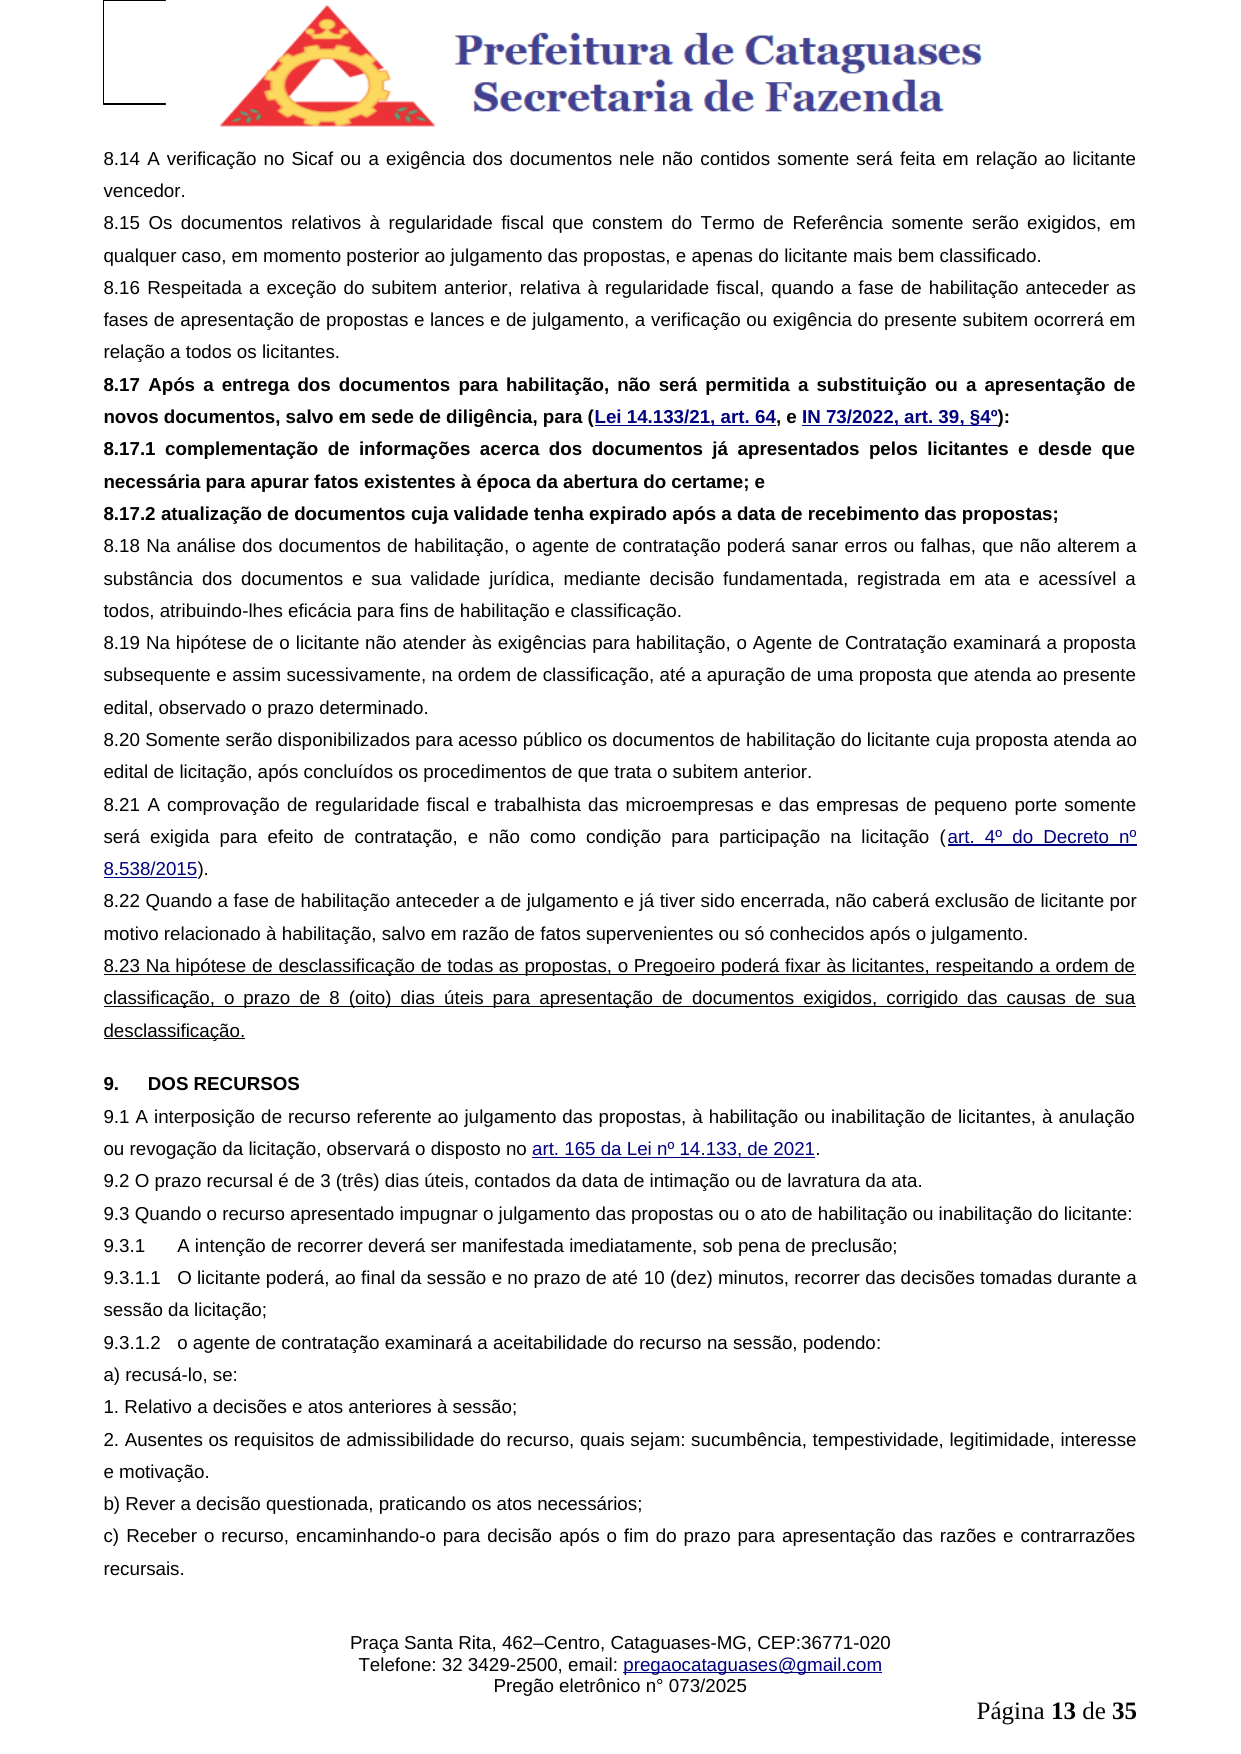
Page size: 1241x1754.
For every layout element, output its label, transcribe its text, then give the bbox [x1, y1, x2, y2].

list 8.15 Os documentos relativos à regularidade fiscal que constem do Termo de Referência somente serão exigidos, em qualquer caso, em momento posterior ao julgamento das propostas, e apenas do licitante mais bem classificado. [103, 212, 1137, 266]
text c) Receber o recurso, encaminhando-o para decisão após o fim do prazo para apresentação das razões e contrarrazões recursais. [103, 1525, 1137, 1579]
list o agente de contratação examinará a aceitabilidade do recurso na sessão, podendo: [103, 1332, 1137, 1353]
list 8.20 Somente serão disponibilizados para acesso público os documentos de habilitação do licitante cuja proposta atenda ao edital de licitação, após concluídos os procedimentos de que trata o subitem anterior. [103, 729, 1137, 783]
text 9.2 O prazo recursal é de 3 (três) dias úteis, contados da data de intimação ou de lavratura da ata. [103, 1170, 1137, 1192]
list 8.17 Após a entrega dos documentos para habilitação, não será permitida a substituição ou a apresentação de novos documentos, salvo em sede de diligência, para (Lei 14.133/21, art. 64, e IN 73/2022, art. 39, §4º): [103, 373, 1137, 427]
text 1. Relativo a decisões e atos anteriores à sessão; [103, 1396, 1137, 1418]
picture [165, 0, 1075, 148]
list 8.17.1 complementação de informações acerca dos documentos já apresentados pelos licitantes e desde que necessária para apurar fatos existentes à época da abertura do certame; e [103, 438, 1137, 492]
list 8.19 Na hipótese de o licitante não atender às exigências para habilitação, o Agente de Contratação examinará a proposta subsequente e assim sucessivamente, na ordem de classificação, até a apuração de uma proposta que atenda ao presente edital, observado o prazo determinado. [103, 632, 1137, 718]
list 8.23 Na hipótese de desclassificação de todas as propostas, o Pregoeiro poderá fixar às licitantes, respeitando a ordem de classificação, o prazo de 8 (oito) dias úteis para apresentação de documentos exigidos, corrigido das causas de sua desclassificação. [103, 955, 1137, 1041]
text a) recusá-lo, se: [103, 1364, 1137, 1385]
list 8.16 Respeitada a exceção do subitem anterior, relativa à regularidade fiscal, quando a fase de habilitação anteceder as fases de apresentação de propostas e lances e de julgamento, a verificação ou exigência do presente subitem ocorrerá em relação a todos os licitantes. [103, 277, 1137, 363]
text 9.1 A interposição de recurso referente ao julgamento das propostas, à habilitação ou inabilitação de licitantes, à anulação ou revogação da licitação, observará o disposto no art. 165 da Lei nº 14.133, de 2021. [103, 1106, 1137, 1159]
list 8.14 A verificação no Sicaf ou a exigência dos documentos nele não contidos somente será feita em relação ao licitante vencedor. [103, 147, 1137, 201]
list 8.22 Quando a fase de habilitação anteceder a de julgamento e já tiver sido encerrada, não caberá exclusão de licitante por motivo relacionado à habilitação, salvo em razão de fatos supervenientes ou só conhecidos após o julgamento. [103, 890, 1137, 944]
list A intenção de recorrer deverá ser manifestada imediatamente, sob pena de preclusão; [103, 1235, 1137, 1256]
list 8.21 A comprovação de regularidade fiscal e trabalhista das microempresas e das empresas de pequeno porte somente será exigida para efeito de contratação, e não como condição para participação na licitação (art. 4º do Decreto nº 8.538/2015). [103, 793, 1137, 879]
text 9.3 Quando o recurso apresentado impugnar o julgamento das propostas ou o ato de habilitação ou inabilitação do licitante: [103, 1202, 1137, 1224]
list O licitante poderá, ao final da sessão e no prazo de até 10 (dez) minutos, recorrer das decisões tomadas durante a sessão da licitação; [103, 1267, 1137, 1321]
list 8.18 Na análise dos documentos de habilitação, o agente de contratação poderá sanar erros ou falhas, que não alterem a substância dos documentos e sua validade jurídica, mediante decisão fundamentada, registrada em ata e acessível a todos, atribuindo-lhes eﬁcácia para fins de habilitação e classificação. [103, 535, 1137, 621]
text 2. Ausentes os requisitos de admissibilidade do recurso, quais sejam: sucumbência, tempestividade, legitimidade, interesse e motivação. [103, 1428, 1137, 1482]
list 8.17.2 atualização de documentos cuja validade tenha expirado após a data de recebimento das propostas; [103, 503, 1137, 524]
text b) Rever a decisão questionada, praticando os atos necessários; [103, 1493, 1137, 1514]
list DOS RECURSOS [103, 1073, 1137, 1095]
